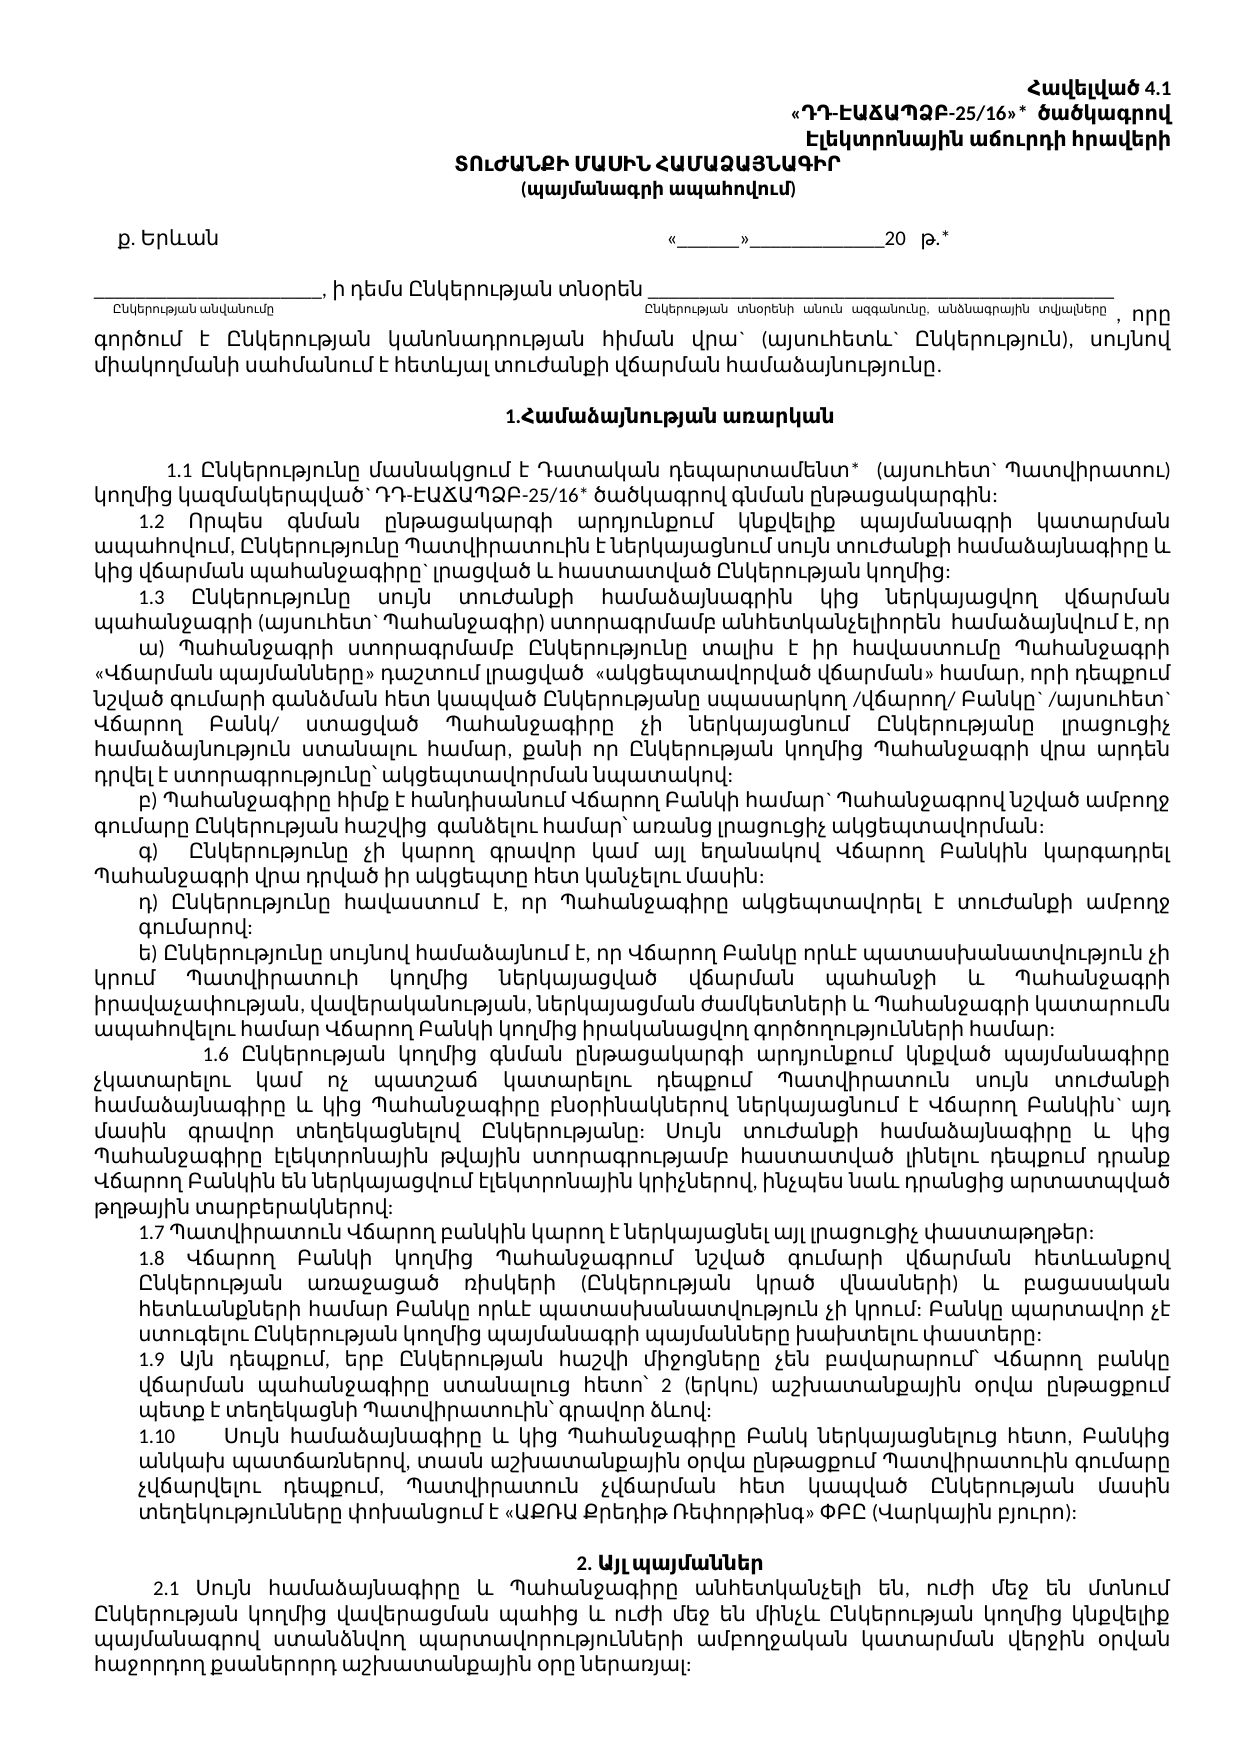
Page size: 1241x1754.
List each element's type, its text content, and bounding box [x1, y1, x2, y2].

text ե) Ընկերությունը սույնով համաձայնում է, որ Վճարող Բանկը որևէ պատասխանատվություն չի կրում Պատվիրատուի կողմից ներկայացված վճարման պահանջի և Պահանջագրի իրավաչափության, վավերականության, ներկայացման ժամկետների և Պահանջագրի կատարումն ապահովելու համար Վճարող Բանկի կողմից իրականացվող գործողությունների համար: [94, 940, 1171, 1042]
text ա) Պահանջագրի ստորագրմամբ Ընկերությունը տալիս է իր հավաստումը Պահանջագրի «Վճարման պայմանները» դաշտում լրացված «ակցեպտավորված վճարման» համար, որի դեպքում նշված գումարի գանձման հետ կապված Ընկերությանը սպասարկող /վճարող/ Բանկը` /այսուհետ` Վճարող Բանկ/ ստացված Պահանջագիրը չի ներկայացնում Ընկերությանը լրացուցիչ համաձայնություն ստանալու համար, քանի որ Ընկերության կողմից Պահանջագրի վրա արդեն դրվել է ստորագրությունը՝ ակցեպտավորման նպատակով: [94, 635, 1171, 787]
text 1.10 Սույն համաձայնագիրը և կից Պահանջագիրը Բանկ ներկայացնելուց հետո, Բանկից անկախ պատճառներով, տասն աշխատանքային օրվա ընթացքում Պատվիրատուին գումարը չվճարվելու դեպքում, Պատվիրատուն չվճարման հետ կապված Ընկերության մասին տեղեկությունները փոխանցում է «ԱՔՌԱ Քրեդիթ Ռեփորթինգ» ՓԲԸ (Վարկային բյուրո): [138, 1423, 1171, 1524]
text 2. Այլ պայմաններ [169, 1550, 1171, 1575]
text 1.Համաձայնության առարկան [169, 403, 1171, 428]
text 1.7 Պատվիրատուն Վճարող բանկին կարող է ներկայացնել այլ լրացուցիչ փաստաթղթեր: [138, 1219, 1171, 1245]
text 1.3 Ընկերությունը սույն տուժանքի համաձայնագրին կից ներկայացվող վճարման պահանջագրի (այսուհետ` Պահանջագիր) ստորագրմամբ անհետկանչելիորեն համաձայնվում է, որ [94, 584, 1171, 635]
text 1.9 Այն դեպքում, երբ Ընկերության հաշվի միջոցները չեն բավարարում՝ Վճարող բանկը վճարման պահանջագիրը ստանալուց հետո՝ 2 (երկու) աշխատանքային օրվա ընթացքում պետք է տեղեկացնի Պատվիրատուին՝ գրավոր ձևով: [138, 1347, 1171, 1423]
text 1.6 Ընկերության կողմից գնման ընթացակարգի արդյունքում կնքված պայմանագիրը չկատարելու կամ ոչ պատշաճ կատարելու դեպքում Պատվիրատուն սույն տուժանքի համաձայնագիրը և կից Պահանջագիրը բնօրինակներով ներկայացնում է Վճարող Բանկին` այդ մասին գրավոր տեղեկացնելով Ընկերությանը: Սույն տուժանքի համաձայնագիրը և կից Պահանջագիրը էլեկտրոնային թվային ստորագրությամբ հաստատված լինելու դեպքում դրանք Վճարող Բանկին են ներկայացվում էլեկտրոնային կրիչներով, ինչպես նաև դրանցից արտատպված թղթային տարբերակներով: [94, 1042, 1171, 1219]
text ք. Երևան «______»_____________20 թ.* [94, 225, 1171, 250]
text ՏՈւԺԱՆՔԻ ՄԱՍԻՆ ՀԱՄԱՁԱՅՆԱԳԻՐ [94, 151, 1171, 177]
text Էլեկտրոնային աճուրդի հրավերի [94, 126, 1171, 151]
text (պայմանագրի ապահովում) [94, 177, 1171, 199]
text 1.2 Որպես գնման ընթացակարգի արդյունքում կնքվելիք պայմանագրի կատարման ապահովում, Ընկերությունը Պատվիրատուին է ներկայացնում սույն տուժանքի համաձայնագիրը և կից վճարման պահանջագիրը` լրացված և հաստատված Ընկերության կողմից: [94, 508, 1171, 584]
text Ընկերության անվանումը Ընկերության տնօրենի անուն ազգանունը, անձնագրային տվյալները , որը գործում է Ընկերության կանոնադրության հիման վրա` (այսուհետև` Ընկերություն), սույնով միակողմանի սահմանում է հետևյալ տուժանքի վճարման համաձայնությունը. [94, 301, 1171, 377]
text գ) Ընկերությունը չի կարող գրավոր կամ այլ եղանակով Վճարող Բանկին կարգադրել Պահանջագրի վրա դրված իր ակցեպտը հետ կանչելու մասին: [94, 838, 1171, 889]
text 1.1 Ընկերությունը մասնակցում է Դատական դեպարտամենտ* (այսուհետ` Պատվիրատու) կողմից կազմակերպված` ԴԴ-ԷԱՃԱՊՁԲ-25/16* ծածկագրով գնման ընթացակարգին: [94, 457, 1171, 508]
text 2.1 Սույն համաձայնագիրը և Պահանջագիրը անհետկանչելի են, ուժի մեջ են մտնում Ընկերության կողմից վավերացման պահից և ուժի մեջ են մինչև Ընկերության կողմից կնքվելիք պայմանագրով ստանձնվող պարտավորությունների ամբողջական կատարման վերջին օրվան հաջորդող քսաներորդ աշխատանքային օրը ներառյալ: [94, 1575, 1171, 1677]
text 1.8 Վճարող Բանկի կողմից Պահանջագրում նշված գումարի վճարման հետևանքով Ընկերության առաջացած ռիսկերի (Ընկերության կրած վնասների) և բացասական հետևանքների համար Բանկը որևէ պատասխանատվություն չի կրում: Բանկը պարտավոր չէ ստուգելու Ընկերության կողմից պայմանագրի պայմանները խախտելու փաստերը: [138, 1245, 1171, 1347]
text Հավելված 4.1 [94, 75, 1171, 100]
text դ) Ընկերությունը հավաստում է, որ Պահանջագիրը ակցեպտավորել է տուժանքի ամբողջ գումարով: [138, 889, 1171, 940]
text բ) Պահանջագիրը հիմք է հանդիսանում Վճարող Բանկի համար` Պահանջագրով նշված ամբողջ գումարը Ընկերության հաշվից գանձելու համար՝ առանց լրացուցիչ ակցեպտավորման: [94, 787, 1171, 838]
text ______________________, ի դեմս Ընկերության տնօրեն _____________________________________________ [94, 276, 1171, 301]
text «ԴԴ-ԷԱՃԱՊՁԲ-25/16»* ծածկագրով [94, 100, 1171, 126]
